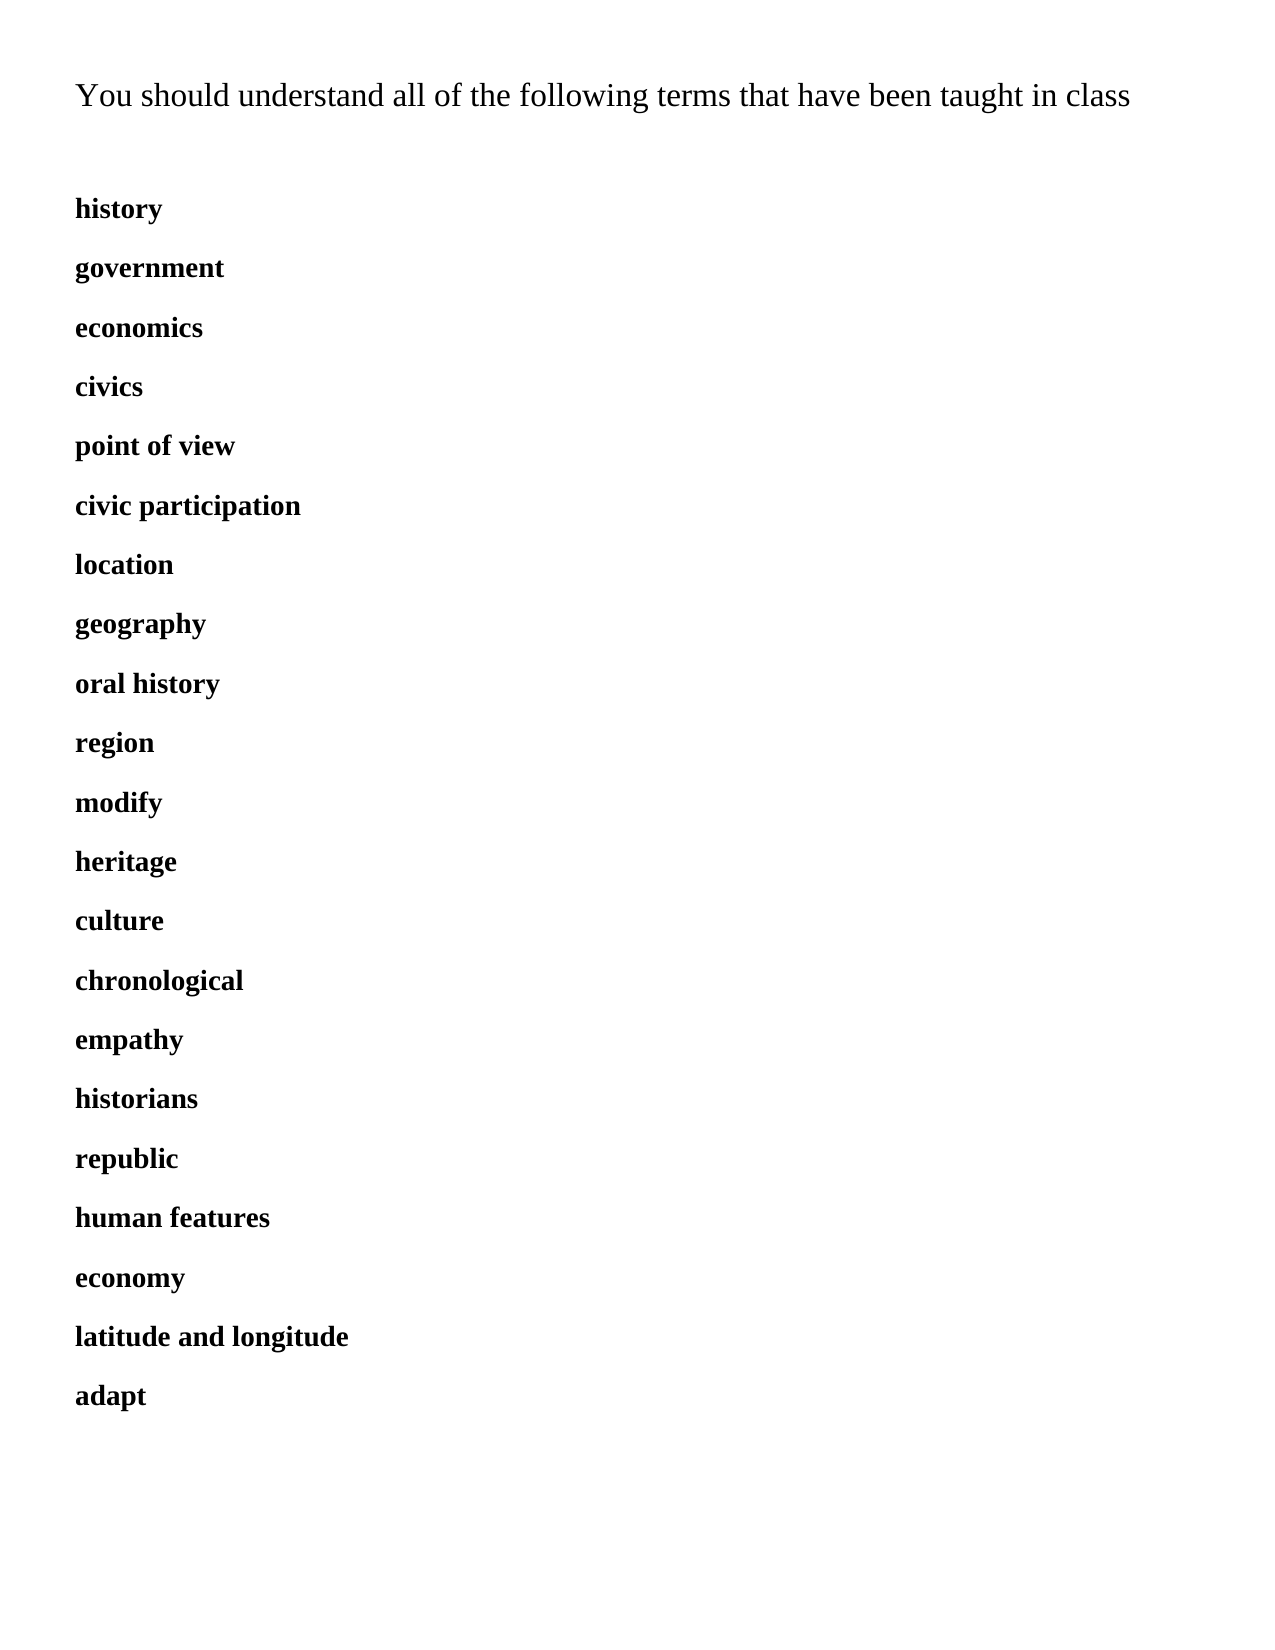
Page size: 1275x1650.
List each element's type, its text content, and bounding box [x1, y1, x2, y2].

text empathy [75, 1022, 1200, 1056]
text culture [75, 903, 1200, 937]
text location [75, 547, 1200, 581]
text history [75, 191, 1200, 224]
text economics [75, 310, 1200, 343]
text heritage [75, 844, 1200, 878]
text chronological [75, 963, 1200, 996]
text point of view [75, 428, 1200, 462]
text latitude and longitude [75, 1319, 1200, 1353]
text modify [75, 785, 1200, 818]
text oral history [75, 666, 1200, 699]
text economy [75, 1260, 1200, 1293]
text You should understand all of the following terms that have been taught in class [75, 75, 1200, 113]
text civics [75, 369, 1200, 403]
text republic [75, 1141, 1200, 1174]
text historians [75, 1082, 1200, 1115]
text government [75, 250, 1200, 284]
text human features [75, 1200, 1200, 1234]
text region [75, 725, 1200, 759]
text civic participation [75, 488, 1200, 521]
text geography [75, 607, 1200, 640]
text adapt [75, 1378, 1200, 1412]
